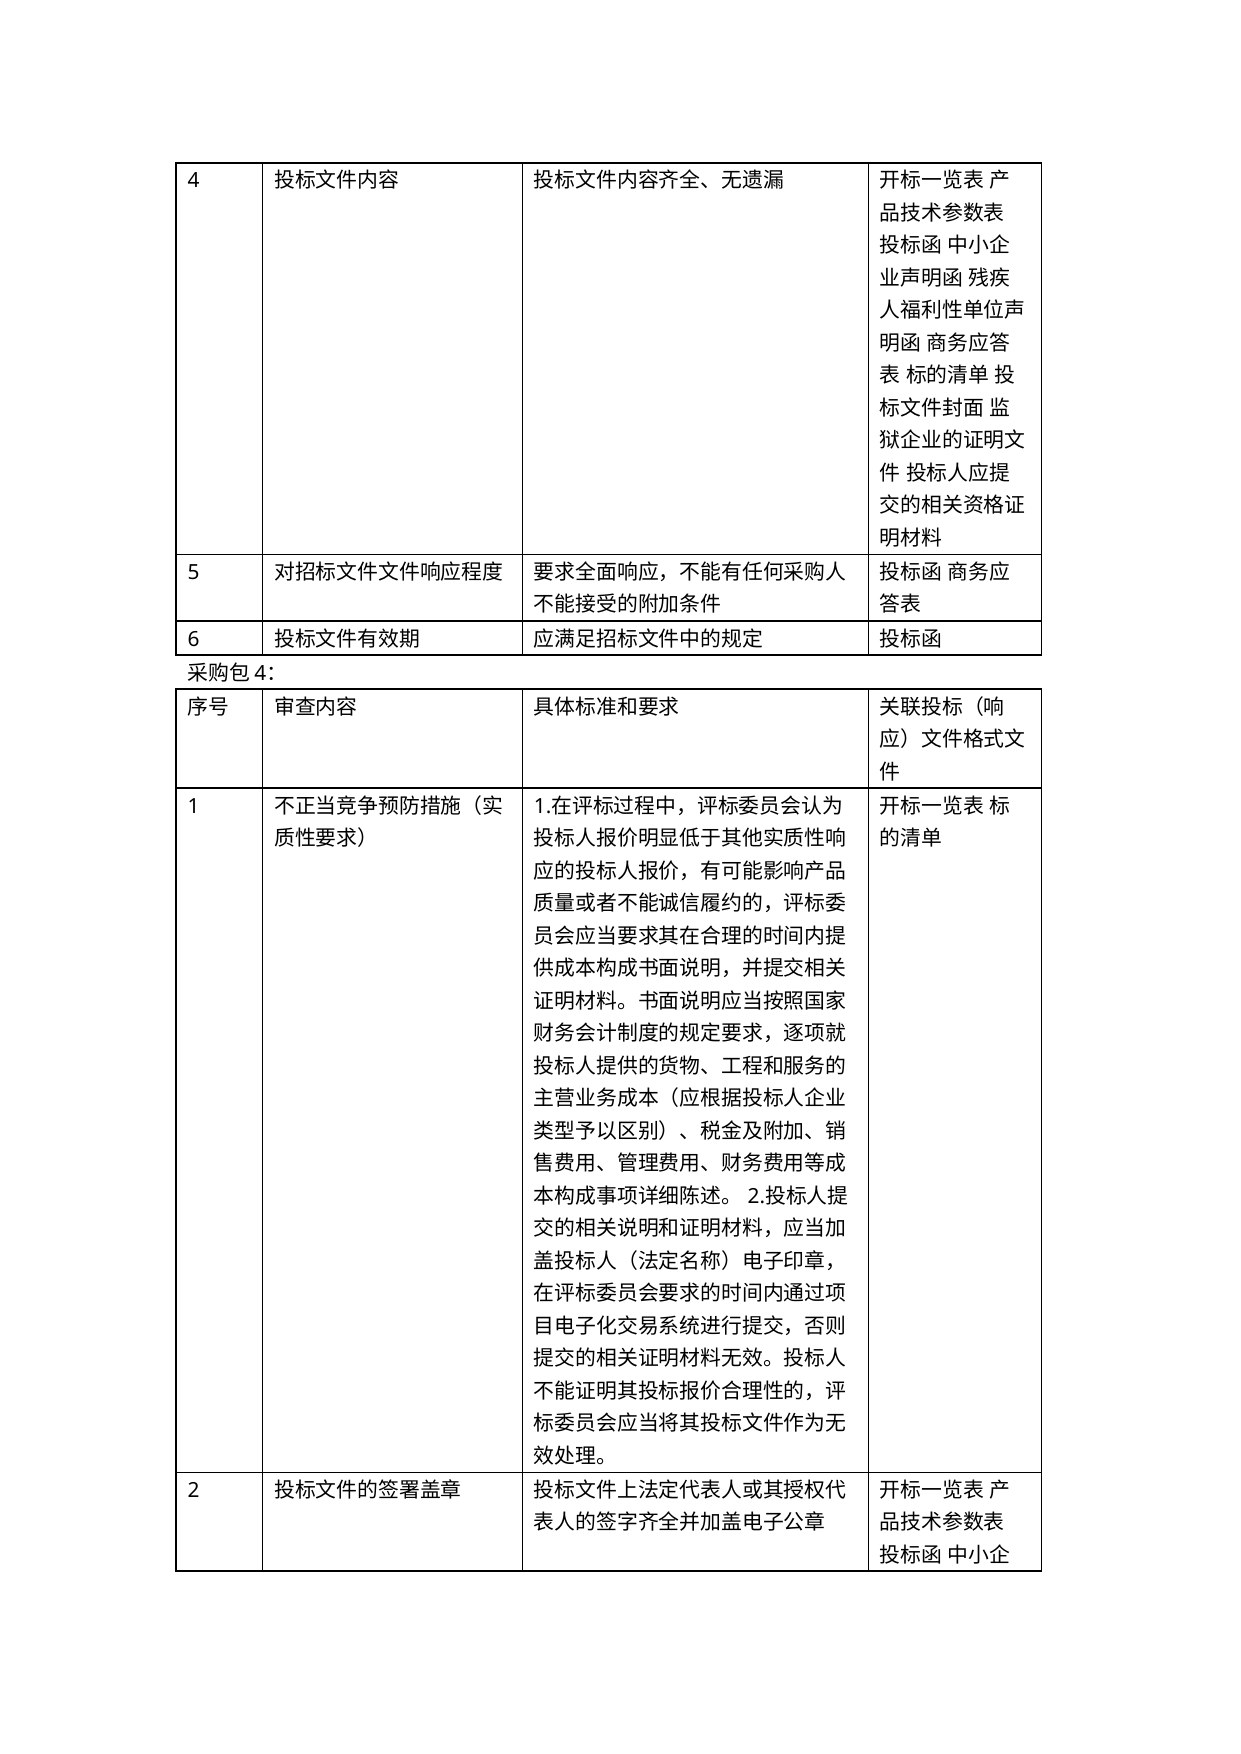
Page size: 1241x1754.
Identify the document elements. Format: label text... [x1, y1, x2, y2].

table_header 序号 [177, 690, 262, 787]
table_cell 开标一览表 标的清单 [869, 789, 1041, 1471]
table_cell 投标函 商务应答表 [869, 555, 1041, 620]
table_cell 5 [177, 555, 262, 620]
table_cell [869, 1473, 1041, 1570]
table_header 具体标准和要求 [523, 690, 868, 787]
table_cell 1 [177, 789, 262, 1471]
table_cell 投标文件内容 [263, 164, 522, 553]
table_cell 对招标文件文件响应程度 [263, 555, 522, 620]
table_header 审查内容 [263, 690, 522, 787]
table_cell 投标文件有效期 [263, 622, 522, 654]
table_cell 4 [177, 164, 262, 553]
table_cell 1.在评标过程中，评标委员会认为投标人报价明显低于其他实质性响应的投标人报价，有可能影响产品质量或者不能诚信履约的，评标委员会应当要求其在合理的时间内提供成本构成书面说明，并提交相关证明材料。书面说明应当按照国家财务会计制度的规定要求，逐项就投标人提供的货物、工程和服务的主营业务成本（应根据投标人企业类型予以区别）、税金及附加、销售费用、管理费用、财务费用等成本构成事项详细陈述。 2.投标人提交的相关说明和证明材料，应当加盖投标人（法定名称）电子印章，在评标委员会要求的时间内通过项目电子化交易系统进行提交，否则提交的相关证明材料无效。投标人不能证明其投标报价合理性的，评标委员会应当将其投标文件作为无效处理。 [523, 789, 868, 1471]
table_cell 2 [177, 1473, 262, 1570]
table_cell 6 [177, 622, 262, 654]
table_cell 不正当竞争预防措施（实质性要求） [263, 789, 522, 1471]
table_cell 投标文件内容齐全、无遗漏 [523, 164, 868, 553]
table_cell 投标函 [869, 622, 1041, 654]
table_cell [523, 1473, 868, 1570]
text 采购包4： [187, 656, 1053, 688]
table_header 关联投标（响应）文件格式文件 [869, 690, 1041, 787]
table_cell 投标文件的签署盖章 [263, 1473, 522, 1570]
table_cell 要求全面响应，不能有任何采购人不能接受的附加条件 [523, 555, 868, 620]
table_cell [869, 164, 1041, 553]
table_cell 应满足招标文件中的规定 [523, 622, 868, 654]
